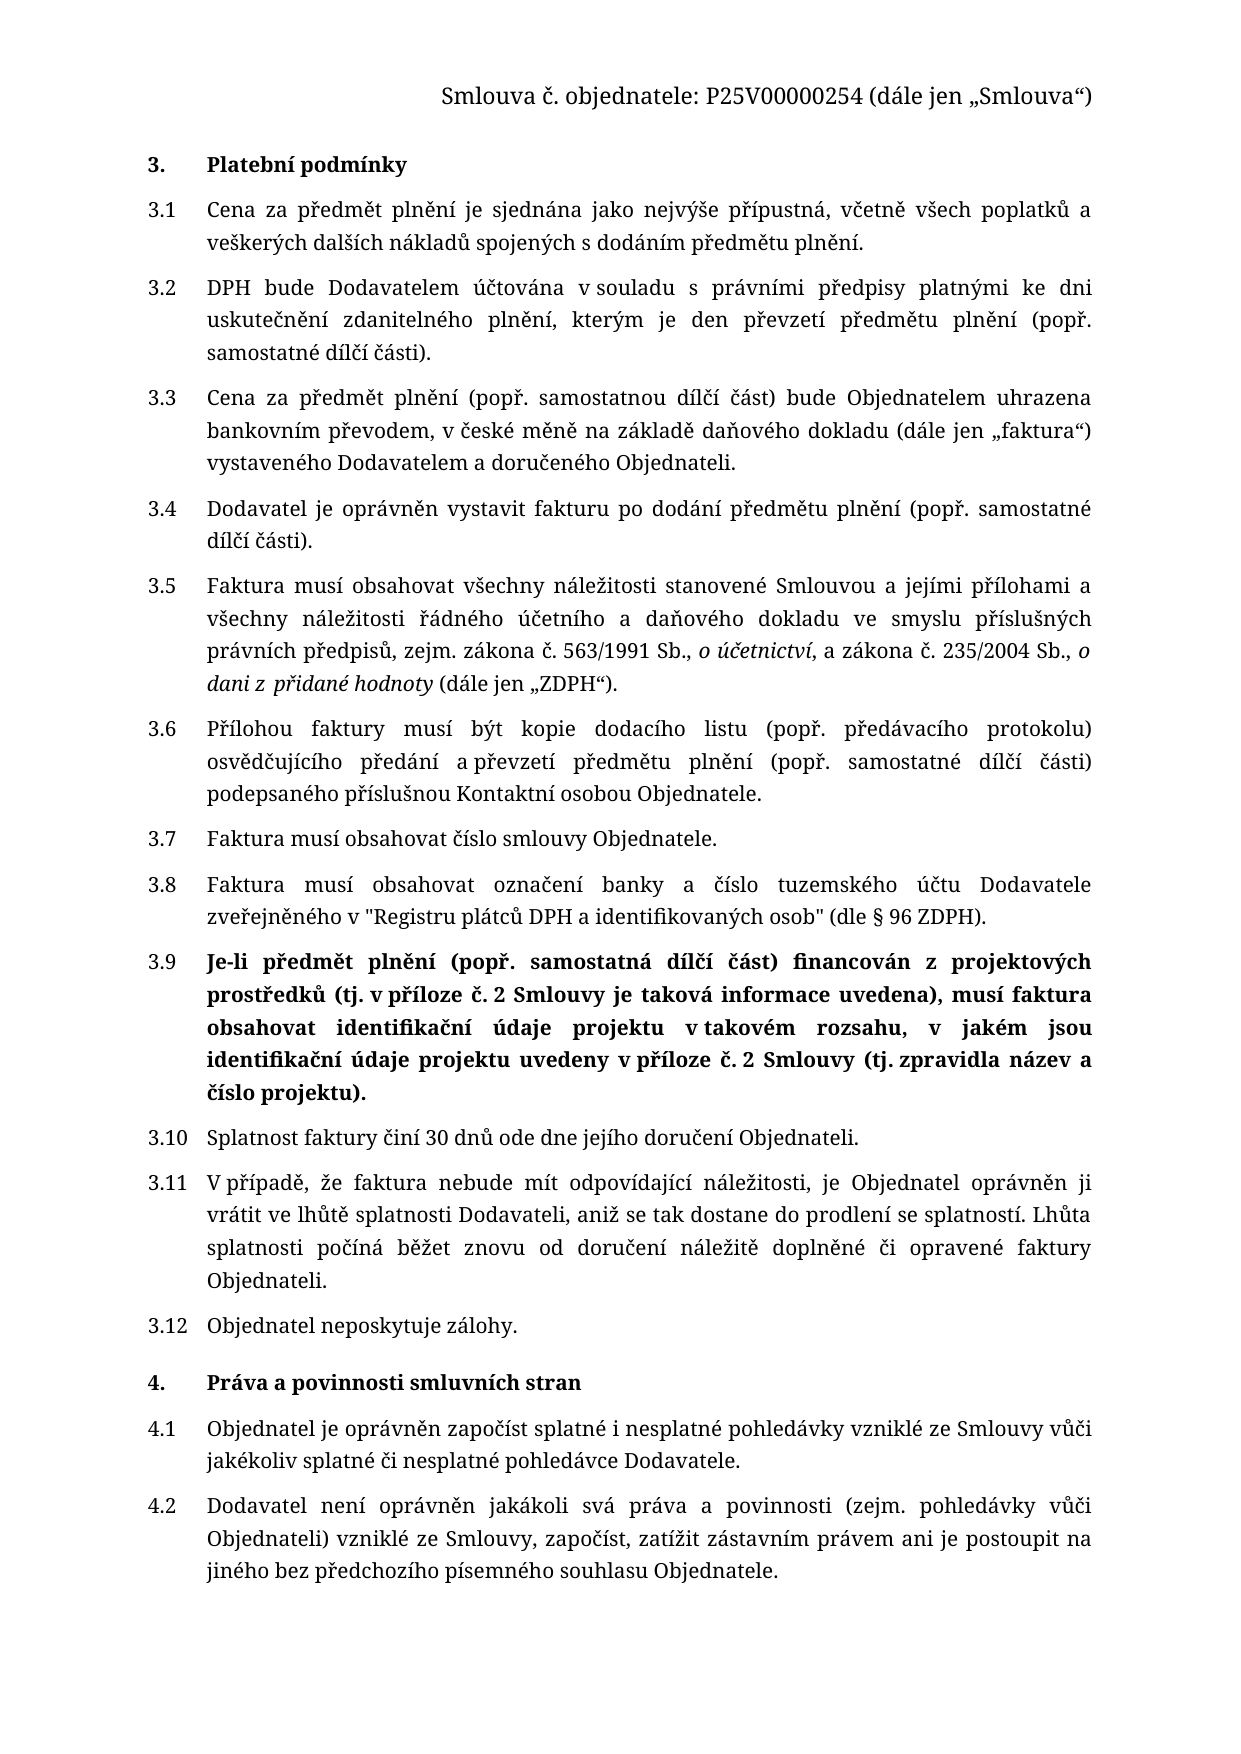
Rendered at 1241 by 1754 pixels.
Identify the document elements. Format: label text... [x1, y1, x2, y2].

list Faktura musí obsahovat číslo smlouvy Objednatele. [148, 824, 1093, 853]
list DPH bude Dodavatelem účtována v souladu s právními předpisy platnými ke dni uskutečnění zdanitelného plnění, kterým je den převzetí předmětu plnění (popř. samostatné dílčí části). [148, 273, 1093, 367]
list Práva a povinnosti smluvních stran [148, 1368, 1093, 1397]
list Faktura musí obsahovat označení banky a číslo tuzemského účtu Dodavatele zveřejněného v "Registru plátců DPH a identifikovaných osob" (dle § 96 ZDPH). [148, 870, 1093, 931]
list Je-li předmět plnění (popř. samostatná dílčí část) financován z projektových prostředků (tj. v příloze č. 2 Smlouvy je taková informace uvedena), musí faktura obsahovat identifikační údaje projektu v takovém rozsahu, v jakém jsou identifikační údaje projektu uvedeny v příloze č. 2 Smlouvy (tj. zpravidla název a číslo projektu). [148, 947, 1093, 1106]
list Objednatel neposkytuje zálohy. [148, 1311, 1093, 1339]
list Objednatel je oprávněn započíst splatné i nesplatné pohledávky vzniklé ze Smlouvy vůči jakékoliv splatné či nesplatné pohledávce Dodavatele. [148, 1414, 1093, 1475]
list V případě, že faktura nebude mít odpovídající náležitosti, je Objednatel oprávněn ji vrátit ve lhůtě splatnosti Dodavateli, aniž se tak dostane do prodlení se splatností. Lhůta splatnosti počíná běžet znovu od doručení náležitě doplněné či opravené faktury Objednateli. [148, 1168, 1093, 1294]
list Faktura musí obsahovat všechny náležitosti stanovené Smlouvou a jejími přílohami a všechny náležitosti řádného účetního a daňového dokladu ve smyslu příslušných právních předpisů, zejm. zákona č. 563/1991 Sb., o účetnictví, a zákona č. 235/2004 Sb., o dani z přidané hodnoty (dále jen „ZDPH“). [148, 571, 1093, 698]
list Dodavatel není oprávněn jakákoli svá práva a povinnosti (zejm. pohledávky vůči Objednateli) vzniklé ze Smlouvy, započíst, zatížit zástavním právem ani je postoupit na jiného bez předchozího písemného souhlasu Objednatele. [148, 1491, 1093, 1585]
list Dodavatel je oprávněn vystavit fakturu po dodání předmětu plnění (popř. samostatné dílčí části). [148, 494, 1093, 555]
list Platební podmínky [148, 150, 1093, 179]
list Splatnost faktury činí 30 dnů ode dne jejího doručení Objednateli. [148, 1123, 1093, 1151]
list Cena za předmět plnění je sjednána jako nejvýše přípustná, včetně všech poplatků a veškerých dalších nákladů spojených s dodáním předmětu plnění. [148, 195, 1093, 256]
list Cena za předmět plnění (popř. samostatnou dílčí část) bude Objednatelem uhrazena bankovním převodem, v české měně na základě daňového dokladu (dále jen „faktura“) vystaveného Dodavatelem a doručeného Objednateli. [148, 383, 1093, 477]
list Přílohou faktury musí být kopie dodacího listu (popř. předávacího protokolu) osvědčujícího předání a převzetí předmětu plnění (popř. samostatné dílčí části) podepsaného příslušnou Kontaktní osobou Objednatele. [148, 714, 1093, 808]
